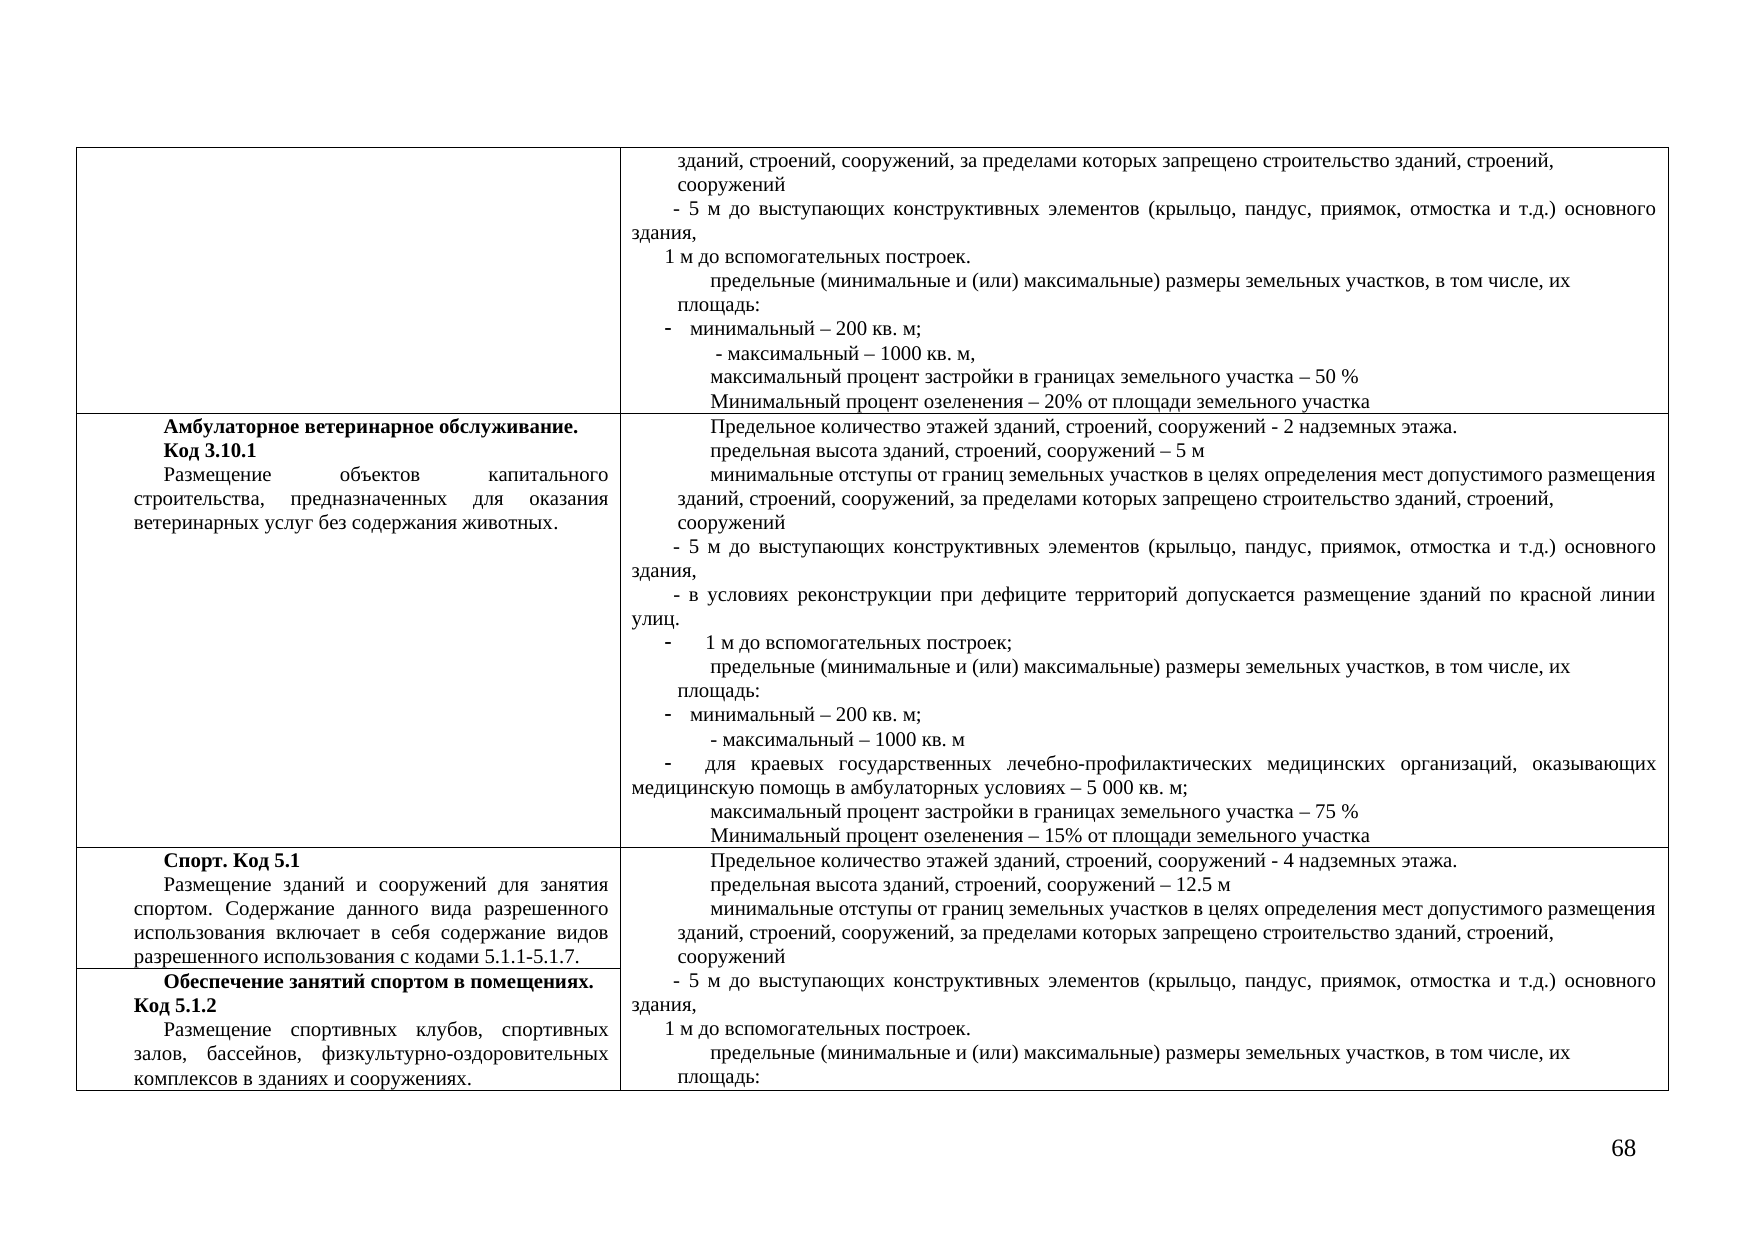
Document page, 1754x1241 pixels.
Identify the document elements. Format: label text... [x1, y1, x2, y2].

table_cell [77, 969, 620, 1089]
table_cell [621, 148, 1668, 413]
table_cell Предельное количество этажей зданий, строений, сооружений - 4 надземных этажа. предельная высота зданий, строений, сооружений – 12.5 м минимальные отступы от границ земельных участков в целях определения мест допустимого размещения зданий, строений, сооружений, за пределами которых запрещено строительство зданий, строений, сооружений - 5 м до выступающих конструктивных элементов (крыльцо, пандус, приямок, отмостка и т.д.) основного здания, 1 м до вспомогательных построек. предельные (минимальные и (или) максимальные) размеры земельных участков, в том числе, их площадь: минимальный – 100 кв. м; - максимальный – 5000 кв. м, максимальный процент застройки в границах земельного участка – 75 % Минимальный процент озеленения – 20% от площади земельного участка. [621, 848, 1668, 1089]
table_cell Спорт. Код 5.1 Размещение зданий и сооружений для занятия спортом. Содержание данного вида разрешенного использования включает в себя содержание видов разрешенного использования с кодами 5.1.1-5.1.7. [77, 848, 620, 968]
table_cell Предельное количество этажей зданий, строений, сооружений - 2 надземных этажа. предельная высота зданий, строений, сооружений – 5 м минимальные отступы от границ земельных участков в целях определения мест допустимого размещения зданий, строений, сооружений, за пределами которых запрещено строительство зданий, строений, сооружений - 5 м до выступающих конструктивных элементов (крыльцо, пандус, приямок, отмостка и т.д.) основного здания, - в условиях реконструкции при дефиците территорий допускается размещение зданий по красной линии улиц. 1 м до вспомогательных построек; предельные (минимальные и (или) максимальные) размеры земельных участков, в том числе, их площадь: минимальный – 200 кв. м; - максимальный – 1000 кв. м для краевых государственных лечебно-профилактических медицинских организаций, оказывающих медицинскую помощь в амбулаторных условиях – 5 000 кв. м; максимальный процент застройки в границах земельного участка – 75 % Минимальный процент озеленения – 15% от площади земельного участка [621, 414, 1668, 847]
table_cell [77, 148, 620, 413]
table_cell Амбулаторное ветеринарное обслуживание. Код 3.10.1 Размещение объектов капитального строительства, предназначенных для оказания ветеринарных услуг без содержания животных. [77, 414, 620, 847]
